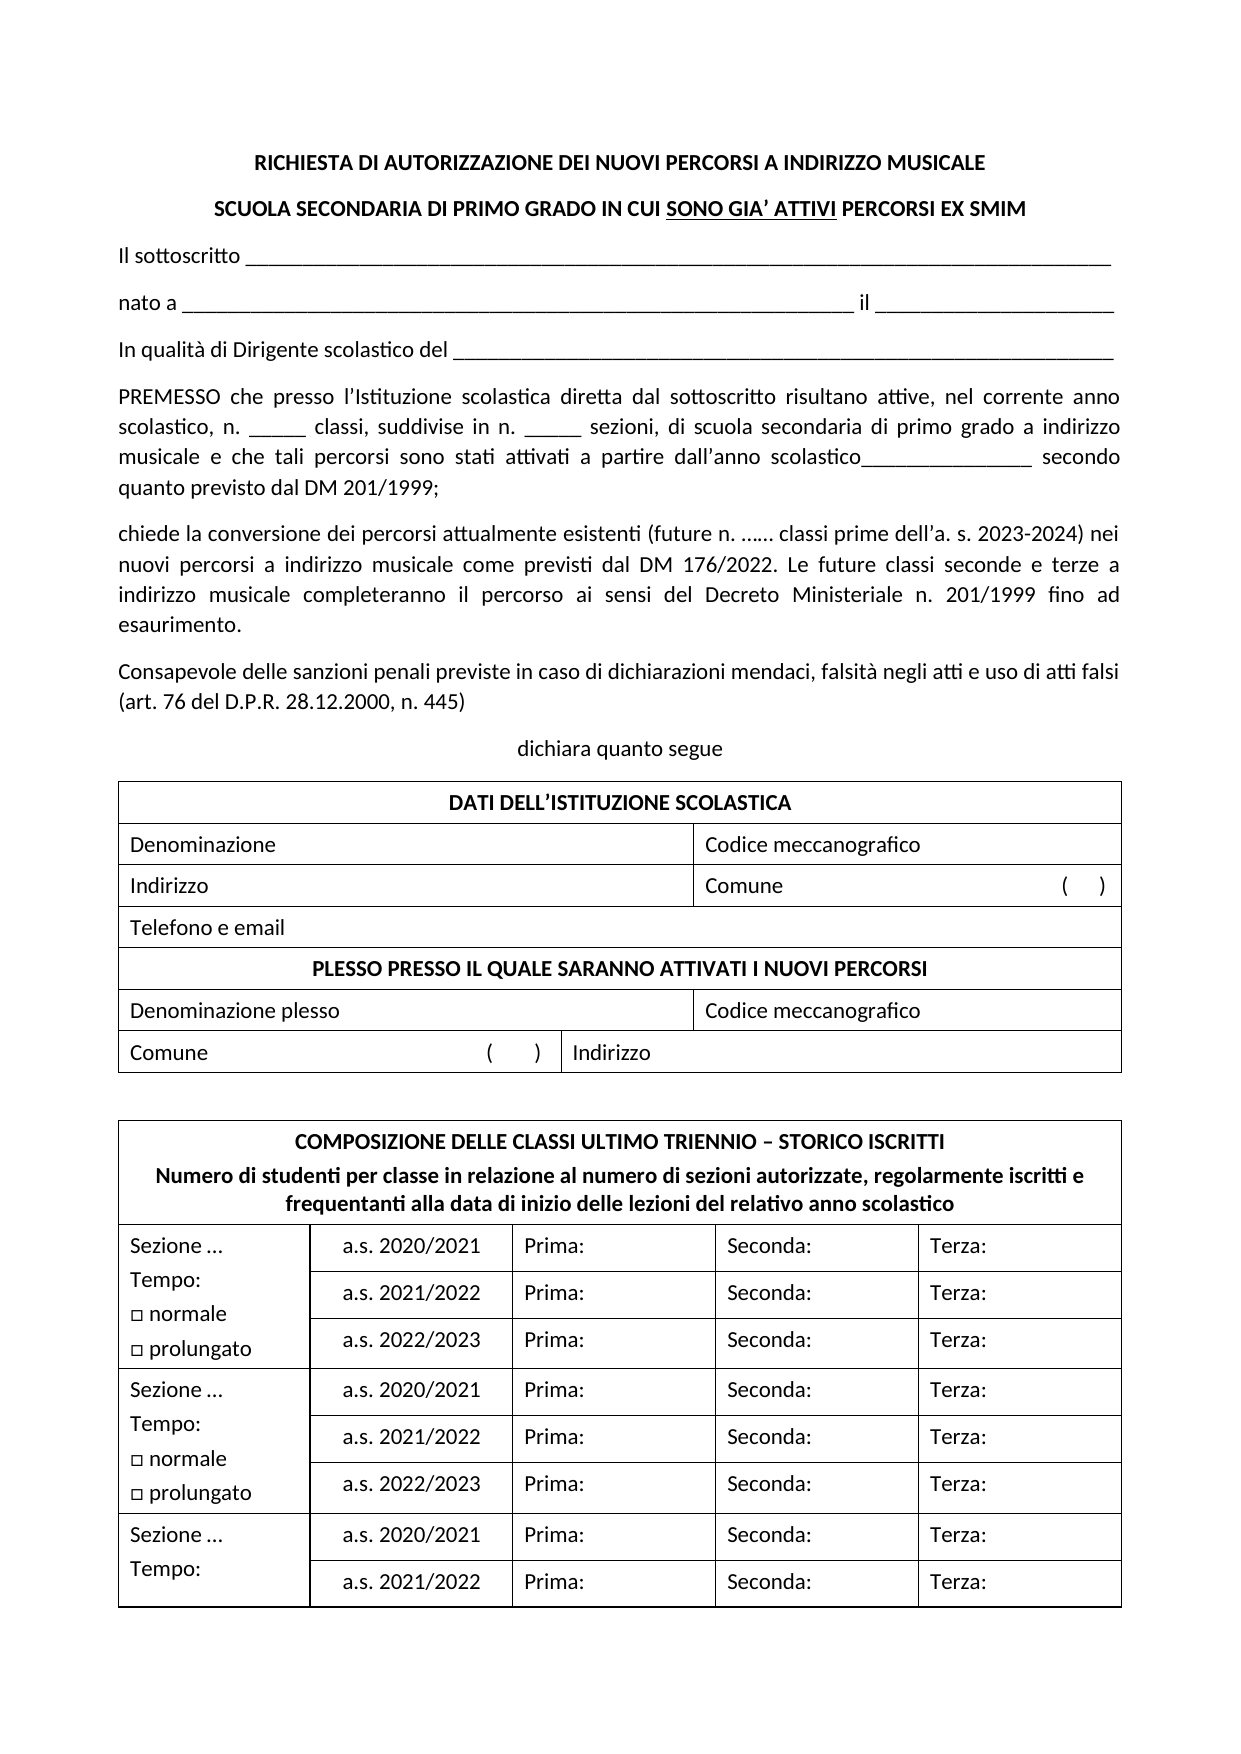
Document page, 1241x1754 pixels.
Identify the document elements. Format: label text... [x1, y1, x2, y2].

table_cell Comune ( ) [119, 1031, 561, 1072]
table_cell Seconda: [716, 1225, 918, 1271]
table_cell a.s. 2022/2023 [311, 1319, 512, 1368]
table_cell Seconda: [716, 1369, 918, 1415]
table_cell Prima: [513, 1561, 715, 1606]
table_cell a.s. 2021/2022 [311, 1272, 512, 1318]
table_cell a.s. 2022/2023 [311, 1463, 512, 1512]
table_cell Sezione … Tempo: □ normale □ prolungato [119, 1225, 309, 1368]
text SCUOLA SECONDARIA DI PRIMO GRADO IN CUI SONO GIA’ ATTIVI PERCORSI EX SMIM [118, 194, 1122, 222]
table_cell Terza: [919, 1416, 1121, 1462]
table_cell a.s. 2020/2021 [311, 1225, 512, 1271]
table_cell Comune ( ) [694, 865, 1121, 906]
table_cell Seconda: [716, 1463, 918, 1512]
table_cell Prima: [513, 1416, 715, 1462]
text RICHIESTA DI AUTORIZZAZIONE DEI NUOVI PERCORSI A INDIRIZZO MUSICALE [118, 148, 1122, 176]
table_cell Terza: [919, 1514, 1121, 1559]
table_cell Seconda: [716, 1561, 918, 1606]
text PREMESSO che presso l’Istituzione scolastica diretta dal sottoscritto risultano attive, nel corrente anno scolastico, n. _____ classi, suddivise in n. _____ sezioni, di scuola secondaria di primo grado a indirizzo musicale e che tali percorsi sono stati attivati a partire dall’anno scolastico_______________ secondo quanto previsto dal DM 201/1999; [118, 382, 1122, 501]
table_cell a.s. 2020/2021 [311, 1369, 512, 1415]
text chiede la conversione dei percorsi attualmente esistenti (future n. …… classi prime dell’a. s. 2023-2024) nei nuovi percorsi a indirizzo musicale come previsti dal DM 176/2022. Le future classi seconde e terze a indirizzo musicale completeranno il percorso ai sensi del Decreto Ministeriale n. 201/1999 fino ad esaurimento. [118, 519, 1122, 638]
table_cell Terza: [919, 1463, 1121, 1512]
table_cell Seconda: [716, 1416, 918, 1462]
table_cell a.s. 2021/2022 [311, 1561, 512, 1606]
table_cell a.s. 2020/2021 [311, 1514, 512, 1559]
text Il sottoscritto ____________________________________________________________________________ [118, 241, 1122, 269]
table_cell Terza: [919, 1319, 1121, 1368]
table_cell Codice meccanografico [694, 990, 1121, 1030]
table_cell Prima: [513, 1272, 715, 1318]
text In qualità di Dirigente scolastico del __________________________________________________________ [118, 335, 1122, 363]
text Consapevole delle sanzioni penali previste in caso di dichiarazioni mendaci, falsità negli atti e uso di atti falsi (art. 76 del D.P.R. 28.12.2000, n. 445) [118, 657, 1122, 715]
text nato a ___________________________________________________________ il _____________________ [118, 288, 1122, 316]
table_cell Terza: [919, 1225, 1121, 1271]
table_cell a.s. 2021/2022 [311, 1416, 512, 1462]
table_cell Sezione … Tempo: □ normale □ prolungato [119, 1514, 309, 1606]
table_cell Sezione … Tempo: □ normale □ prolungato [119, 1369, 309, 1512]
table_cell Terza: [919, 1272, 1121, 1318]
table_cell Denominazione plesso [119, 990, 693, 1030]
table_cell Prima: [513, 1225, 715, 1271]
table_cell Terza: [919, 1561, 1121, 1606]
table_cell Indirizzo [119, 865, 693, 906]
table_cell Telefono e email [119, 907, 1121, 947]
table_cell Codice meccanografico [694, 824, 1121, 864]
table_cell Prima: [513, 1319, 715, 1368]
table_cell Seconda: [716, 1514, 918, 1559]
table_cell Denominazione [119, 824, 693, 864]
table_cell Terza: [919, 1369, 1121, 1415]
table_cell Seconda: [716, 1272, 918, 1318]
table_cell Prima: [513, 1463, 715, 1512]
table_cell Indirizzo [562, 1031, 1121, 1072]
table_cell Prima: [513, 1369, 715, 1415]
table_cell Seconda: [716, 1319, 918, 1368]
text dichiara quanto segue [118, 734, 1122, 762]
table_header DATI DELL’ISTITUZIONE SCOLASTICA [119, 782, 1121, 822]
table_cell PLESSO PRESSO IL QUALE SARANNO ATTIVATI I NUOVI PERCORSI [119, 948, 1121, 989]
table_cell Prima: [513, 1514, 715, 1559]
table_header COMPOSIZIONE DELLE CLASSI ULTIMO TRIENNIO – STORICO ISCRITTI Numero di studenti per classe in relazione al numero di sezioni autorizzate, regolarmente iscritti e frequentanti alla data di inizio delle lezioni del relativo anno scolastico [119, 1121, 1121, 1224]
